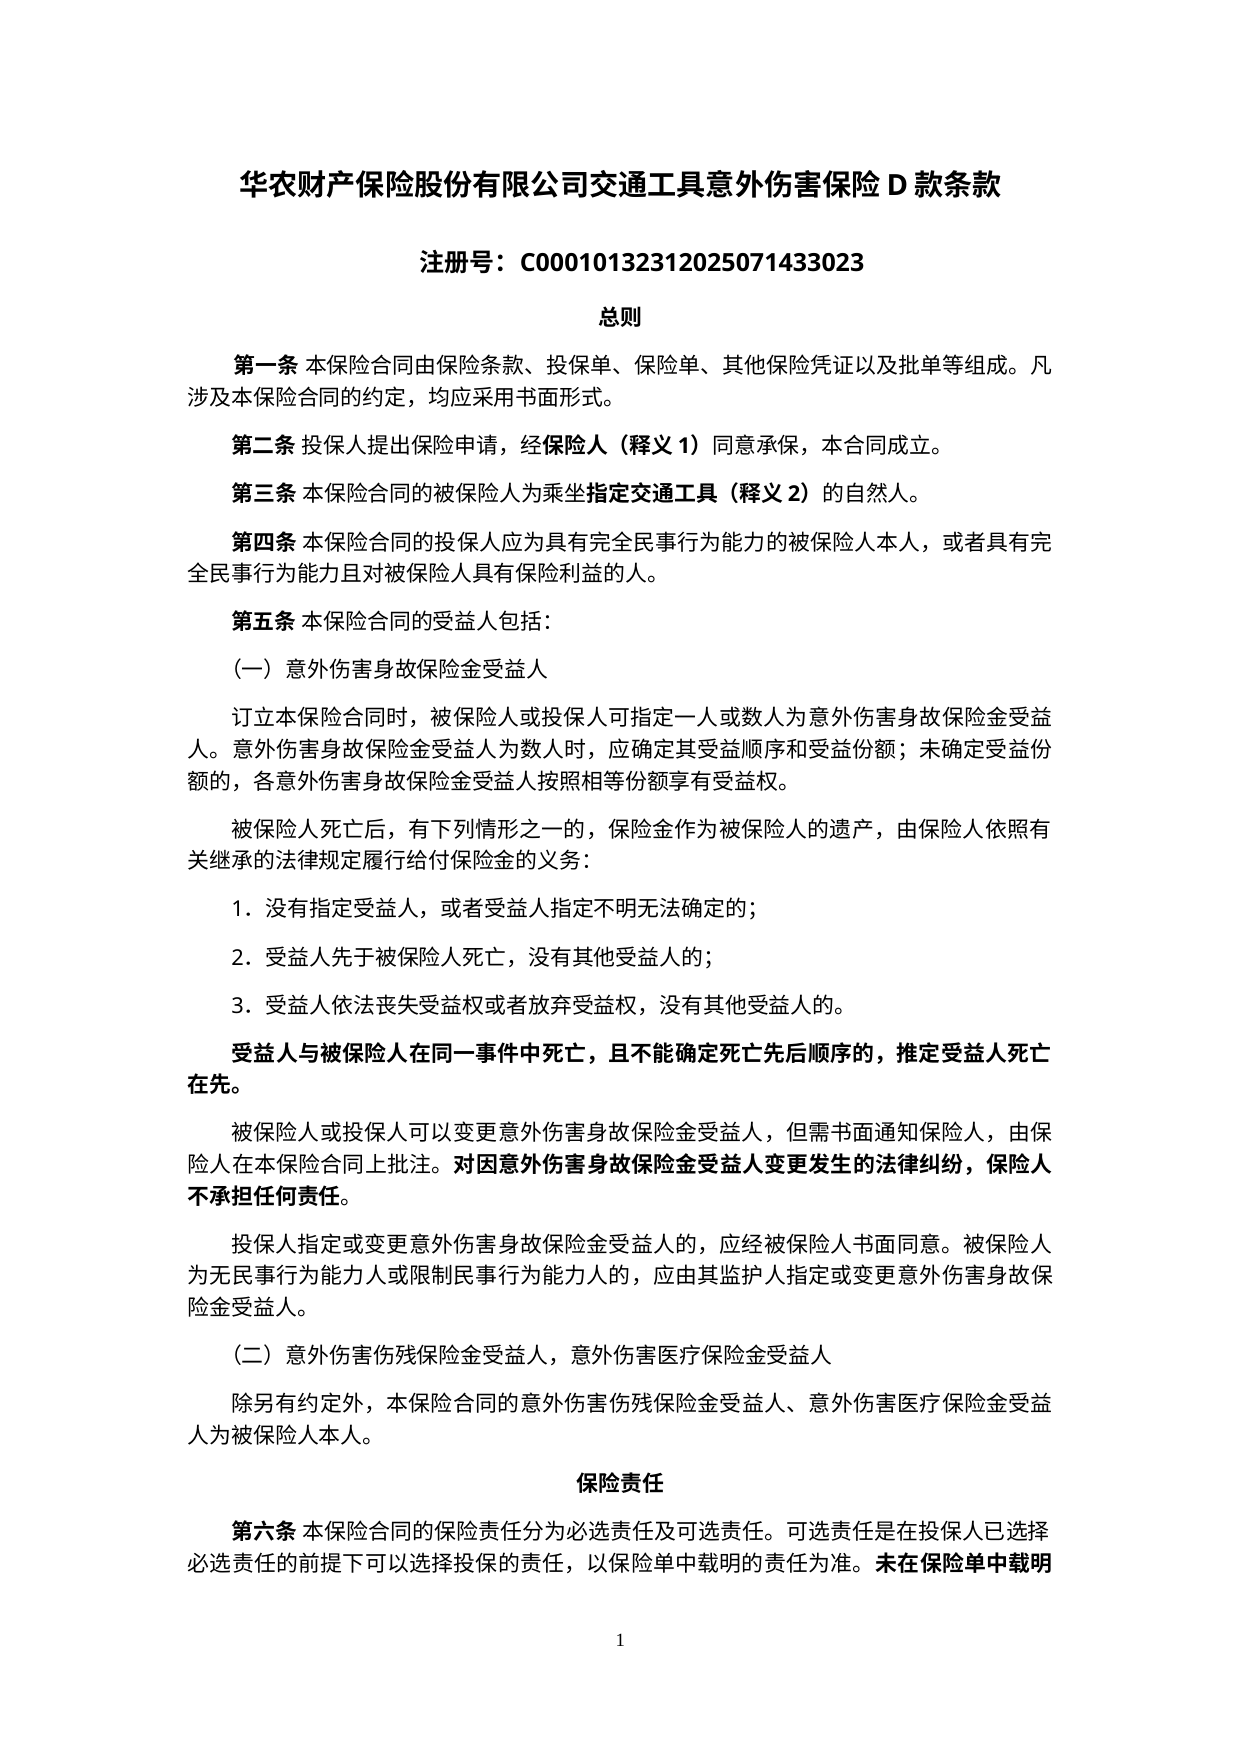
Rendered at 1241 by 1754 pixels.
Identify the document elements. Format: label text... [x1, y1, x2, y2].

text 被保险人死亡后，有下列情形之一的，保险金作为被保险人的遗产，由保险人依照有关继承的法律规定履行给付保险金的义务： [187, 812, 1053, 875]
text 3．受益人依法丧失受益权或者放弃受益权，没有其他受益人的。 [187, 988, 1053, 1019]
text 受益人与被保险人在同一事件中死亡，且不能确定死亡先后顺序的，推定受益人死亡在先。 [187, 1036, 1053, 1099]
text 订立本保险合同时，被保险人或投保人可指定一人或数人为意外伤害身故保险金受益人。意外伤害身故保险金受益人为数人时，应确定其受益顺序和受益份额；未确定受益份额的，各意外伤害身故保险金受益人按照相等份额享有受益权。 [187, 700, 1053, 795]
text 被保险人或投保人可以变更意外伤害身故保险金受益人，但需书面通知保险人，由保险人在本保险合同上批注。对因意外伤害身故保险金受益人变更发生的法律纠纷，保险人不承担任何责任。 [187, 1115, 1053, 1210]
text 第五条 本保险合同的受益人包括： [187, 604, 1053, 636]
text 2．受益人先于被保险人死亡，没有其他受益人的； [187, 939, 1053, 971]
text 注册号：C00010132312025071433023 [185, 226, 1055, 295]
text 除另有约定外，本保险合同的意外伤害伤残保险金受益人、意外伤害医疗保险金受益人为被保险人本人。 [187, 1386, 1053, 1449]
text 保险责任 [187, 1466, 1053, 1497]
text 投保人指定或变更意外伤害身故保险金受益人的，应经被保险人书面同意。被保险人为无民事行为能力人或限制民事行为能力人的，应由其监护人指定或变更意外伤害身故保险金受益人。 [187, 1227, 1053, 1322]
text 第三条 本保险合同的被保险人为乘坐指定交通工具（释义2）的自然人。 [187, 476, 1053, 508]
text 第一条 本保险合同由保险条款、投保单、保险单、其他保险凭证以及批单等组成。凡涉及本保险合同的约定，均应采用书面形式。 [187, 348, 1053, 411]
text 华农财产保险股份有限公司交通工具意外伤害保险D款条款 [187, 162, 1053, 204]
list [187, 1514, 1053, 1577]
text 第二条 投保人提出保险申请，经保险人（释义1）同意承保，本合同成立。 [187, 428, 1053, 459]
text （二）意外伤害伤残保险金受益人，意外伤害医疗保险金受益人 [187, 1338, 1053, 1370]
text 第四条 本保险合同的投保人应为具有完全民事行为能力的被保险人本人，或者具有完全民事行为能力且对被保险人具有保险利益的人。 [187, 524, 1053, 588]
text 总则 [187, 300, 1053, 332]
text 1．没有指定受益人，或者受益人指定不明无法确定的； [187, 891, 1053, 923]
text （一）意外伤害身故保险金受益人 [187, 652, 1053, 684]
